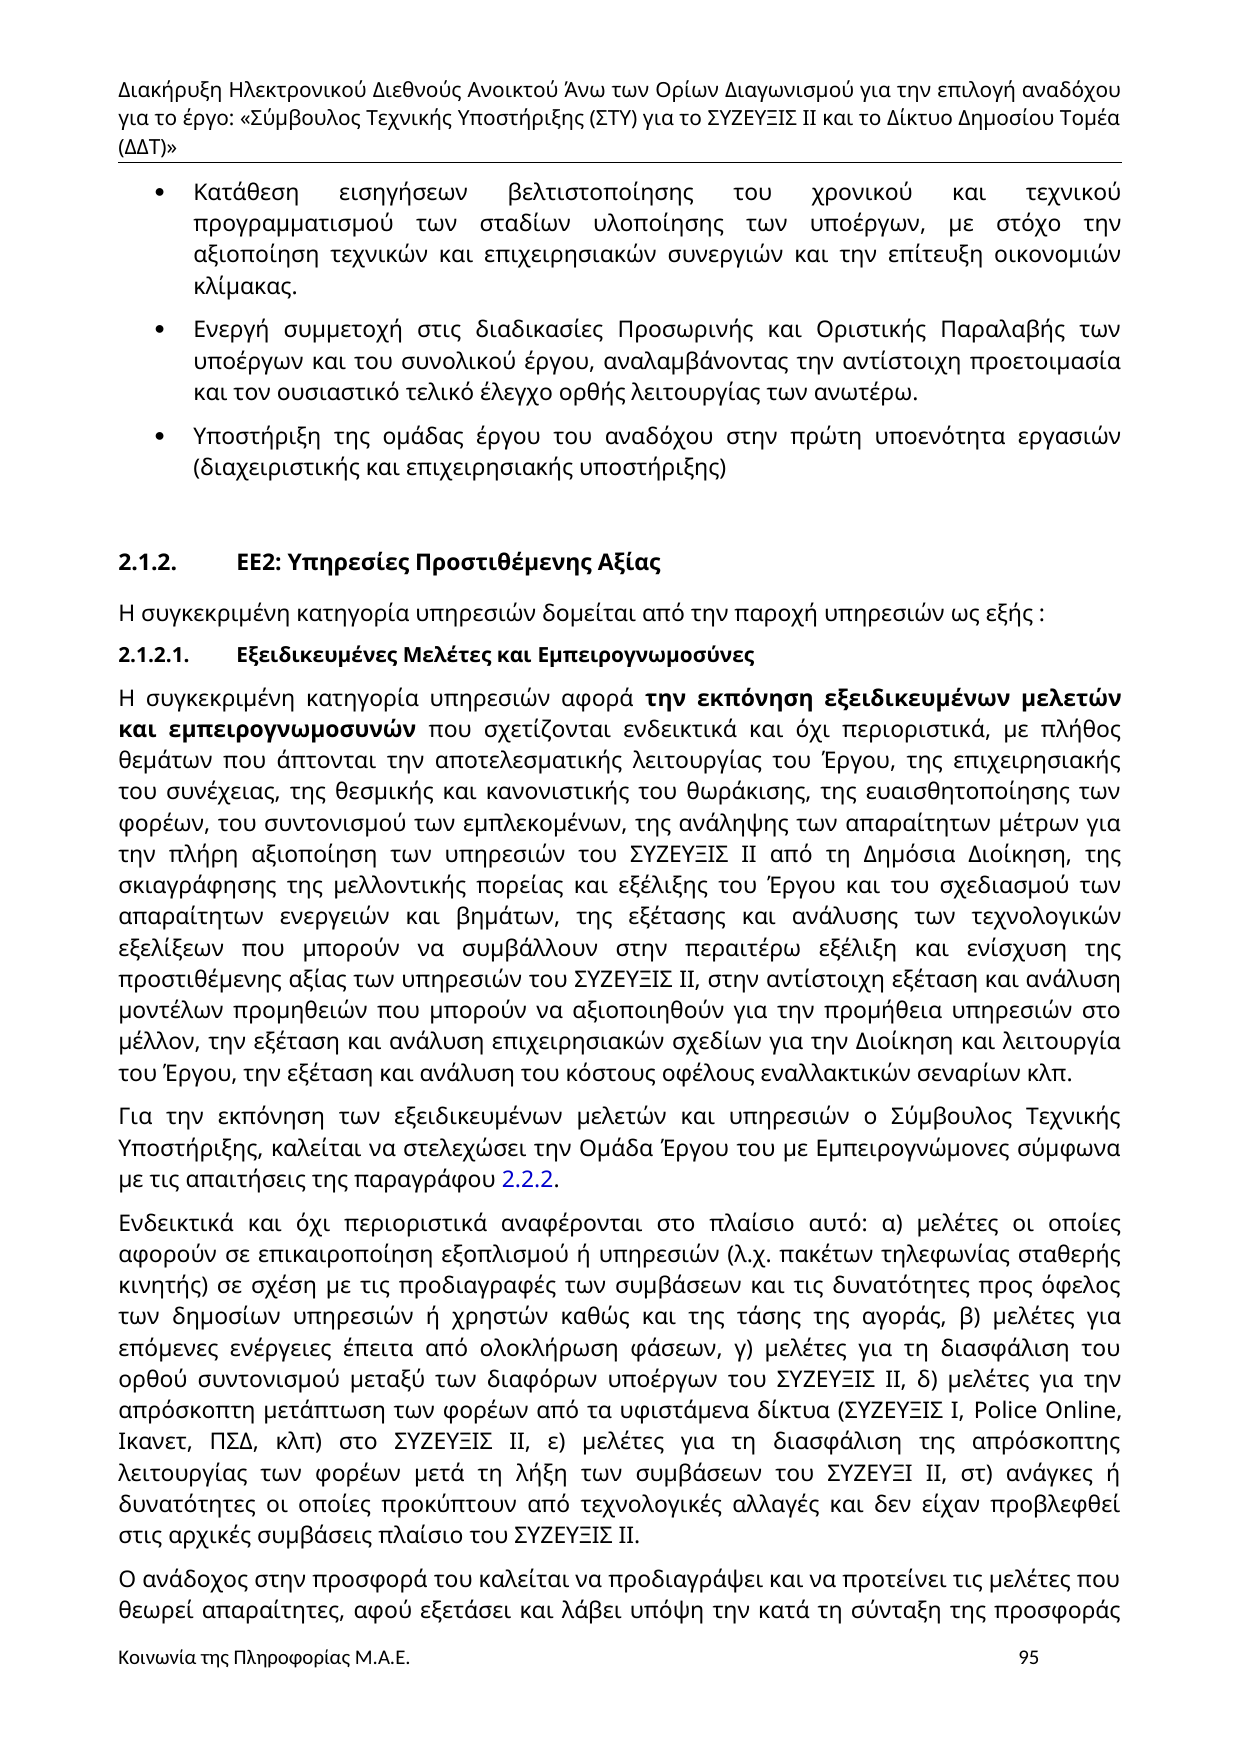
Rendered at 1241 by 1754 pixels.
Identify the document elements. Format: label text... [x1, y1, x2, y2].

list Κατάθεση εισηγήσεων βελτιστοποίησης του χρονικού και τεχνικού προγραμματισμού των σταδίων υλοποίησης των υποέργων, με στόχο την αξιοποίηση τεχνικών και επιχειρησιακών συνεργιών και την επίτευξη οικονομιών κλίμακας. [156, 176, 1122, 301]
text Η συγκεκριμένη κατηγορία υπηρεσιών αφορά την εκπόνηση εξειδικευμένων μελετών και εμπειρογνωμοσυνών που σχετίζονται ενδεικτικά και όχι περιοριστικά, με πλήθος θεμάτων που άπτονται την αποτελεσματικής λειτουργίας του Έργου, της επιχειρησιακής του συνέχειας, της θεσμικής και κανονιστικής του θωράκισης, της ευαισθητοποίησης των φορέων, του συντονισμού των εμπλεκομένων, της ανάληψης των απαραίτητων μέτρων για την πλήρη αξιοποίηση των υπηρεσιών του ΣΥΖΕΥΞΙΣ ΙΙ από τη Δημόσια Διοίκηση, της σκιαγράφησης της μελλοντικής πορείας και εξέλιξης του Έργου και του σχεδιασμού των απαραίτητων ενεργειών και βημάτων, της εξέτασης και ανάλυσης των τεχνολογικών εξελίξεων που μπορούν να συμβάλλουν στην περαιτέρω εξέλιξη και ενίσχυση της προστιθέμενης αξίας των υπηρεσιών του ΣΥΖΕΥΞΙΣ ΙΙ, στην αντίστοιχη εξέταση και ανάλυση μοντέλων προμηθειών που μπορούν να αξιοποιηθούν για την προμήθεια υπηρεσιών στο μέλλον, την εξέταση και ανάλυση επιχειρησιακών σχεδίων για την Διοίκηση και λειτουργία του Έργου, την εξέταση και ανάλυση του κόστους οφέλους εναλλακτικών σεναρίων κλπ. [118, 681, 1122, 1088]
text Για την εκπόνηση των εξειδικευμένων μελετών και υπηρεσιών ο Σύμβουλος Τεχνικής Υποστήριξης, καλείται να στελεχώσει την Ομάδα Έργου του με Εμπειρογνώμονες σύμφωνα με τις απαιτήσεις της παραγράφου 2.2.2. [118, 1100, 1122, 1194]
subtitle ΕΕ2: Υπηρεσίες Προστιθέμενης Αξίας [118, 547, 1122, 576]
text Η συγκεκριμένη κατηγορία υπηρεσιών δομείται από την παροχή υπηρεσιών ως εξής : [118, 597, 1122, 628]
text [118, 1563, 1122, 1625]
list Υποστήριξη της ομάδας έργου του αναδόχου στην πρώτη υποενότητα εργασιών (διαχειριστικής και επιχειρησιακής υποστήριξης) [156, 420, 1122, 482]
subtitle Εξειδικευμένες Μελέτες και Εμπειρογνωμοσύνες [118, 641, 1122, 669]
list Ενεργή συμμετοχή στις διαδικασίες Προσωρινής και Οριστικής Παραλαβής των υποέργων και του συνολικού έργου, αναλαμβάνοντας την αντίστοιχη προετοιμασία και τον ουσιαστικό τελικό έλεγχο ορθής λειτουργίας των ανωτέρω. [156, 313, 1122, 407]
list Ενδεικτικά και όχι περιοριστικά αναφέρονται στο πλαίσιο αυτό: α) μελέτες οι οποίες αφορούν σε επικαιροποίηση εξοπλισμού ή υπηρεσιών (λ.χ. πακέτων τηλεφωνίας σταθερής κινητής) σε σχέση με τις προδιαγραφές των συμβάσεων και τις δυνατότητες προς όφελος των δημοσίων υπηρεσιών ή χρηστών καθώς και της τάσης της αγοράς, β) μελέτες για επόμενες ενέργειες έπειτα από ολοκλήρωση φάσεων, γ) μελέτες για τη διασφάλιση του ορθού συντονισμού μεταξύ των διαφόρων υποέργων του ΣΥΖΕΥΞΙΣ ΙΙ, δ) μελέτες για την απρόσκοπτη μετάπτωση των φορέων από τα υφιστάμενα δίκτυα (ΣΥΖΕΥΞΙΣ Ι, Police Online, Ικανετ, ΠΣΔ, κλπ) στο ΣΥΖΕΥΞΙΣ ΙΙ, ε) μελέτες για τη διασφάλιση της απρόσκοπτης λειτουργίας των φορέων μετά τη λήξη των συμβάσεων του ΣΥΖΕΥΞΙ ΙΙ, στ) ανάγκες ή δυνατότητες οι οποίες προκύπτουν από τεχνολογικές αλλαγές και δεν είχαν προβλεφθεί στις αρχικές συμβάσεις πλαίσιο του ΣΥΖΕΥΞΙΣ ΙΙ. [118, 1206, 1122, 1550]
